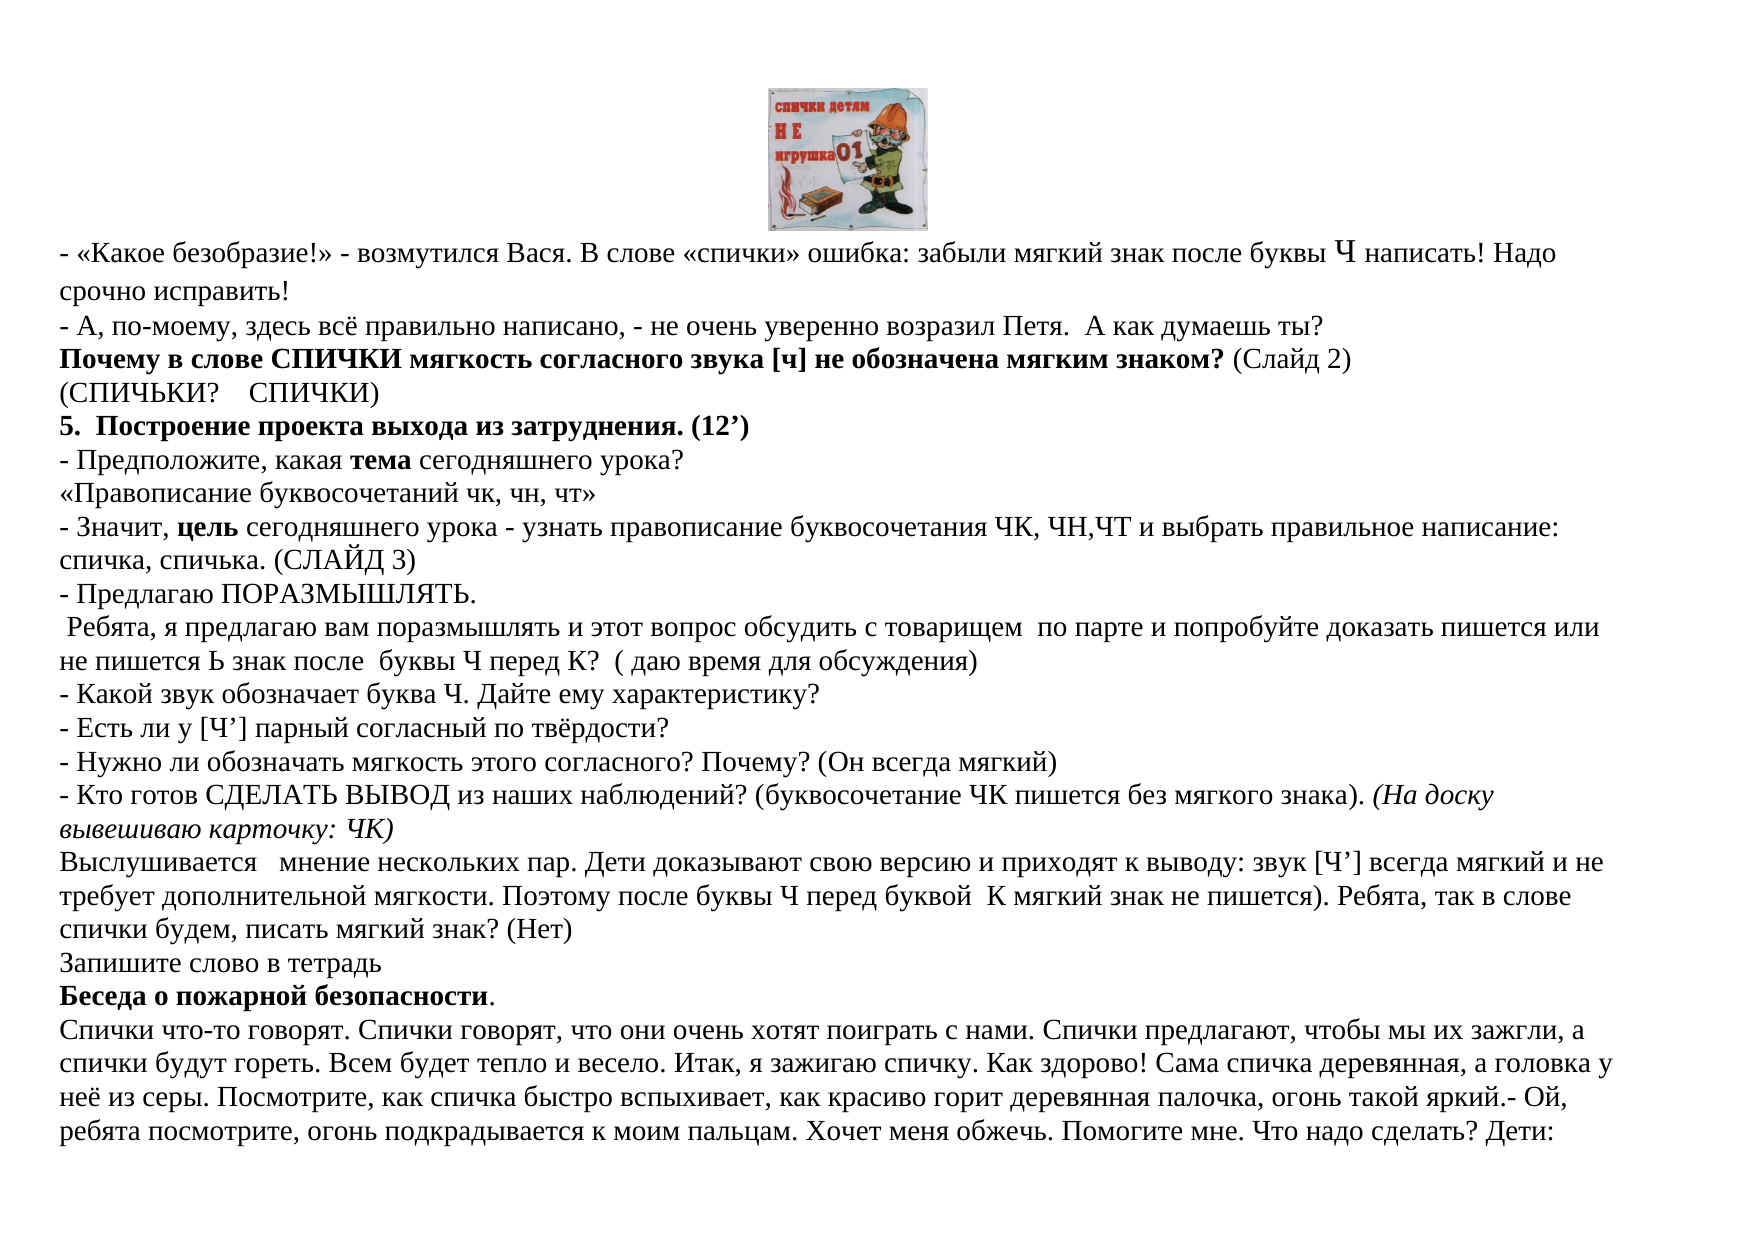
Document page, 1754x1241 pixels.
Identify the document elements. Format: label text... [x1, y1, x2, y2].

text Почему в слове СПИЧКИ мягкость согласного звука [ч] не обозначена мягким знаком? (Слайд 2) [59, 341, 1636, 375]
text Беседа о пожарной безопасности. [59, 978, 1636, 1012]
text - Предлагаю ПОРАЗМЫШЛЯТЬ. [59, 576, 1636, 609]
text Выслушивается мнение нескольких пар. Дети доказывают свою версию и приходят к выводу: звук [Ч’] всегда мягкий и не требует дополнительной мягкости. Поэтому после буквы Ч перед буквой К мягкий знак не пишется). Ребята, так в слове спички будем, писать мягкий знак? (Нет) [59, 844, 1636, 945]
text - Предположите, какая тема сегодняшнего урока? [59, 442, 1636, 475]
text - Есть ли у [Ч’] парный согласный по твёрдости? [59, 710, 1636, 744]
text «Правописание буквосочетаний чк, чн, чт» [59, 475, 1636, 509]
text (СПИЧЬКИ? СПИЧКИ) [59, 375, 1636, 408]
text - Какой звук обозначает буква Ч. Дайте ему характеристику? [59, 677, 1636, 710]
text - «Какое безобразие!» - возмутился Вася. В слове «спички» ошибка: забыли мягкий знак после буквы Ч написать! Надо срочно исправить! [59, 231, 1636, 308]
text - А, по-моему, здесь всё правильно написано, - не очень уверенно возразил Петя. А как думаешь ты? [59, 308, 1636, 341]
text Запишите слово в тетрадь [59, 945, 1636, 978]
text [59, 1012, 1636, 1146]
text - Нужно ли обозначать мягкость этого согласного? Почему? (Он всегда мягкий) [59, 744, 1636, 777]
text Ребята, я предлагаю вам поразмышлять и этот вопрос обсудить с товарищем по парте и попробуйте доказать пишется или не пишется Ь знак после буквы Ч перед К? ( даю время для обсуждения) [59, 609, 1636, 677]
text - Значит, цель сегодняшнего урока - узнать правописание буквосочетания ЧК, ЧН,ЧТ и выбрать правильное написание: спичка, спичька. (СЛАЙД 3) [59, 509, 1636, 576]
picture [767, 88, 928, 231]
text 5. Построение проекта выхода из затруднения. () [59, 408, 1636, 442]
text - Кто готов СДЕЛАТЬ ВЫВОД из наших наблюдений? (буквосочетание ЧК пишется без мягкого знака). (На доску вывешиваю карточку: ЧК) [59, 777, 1636, 844]
